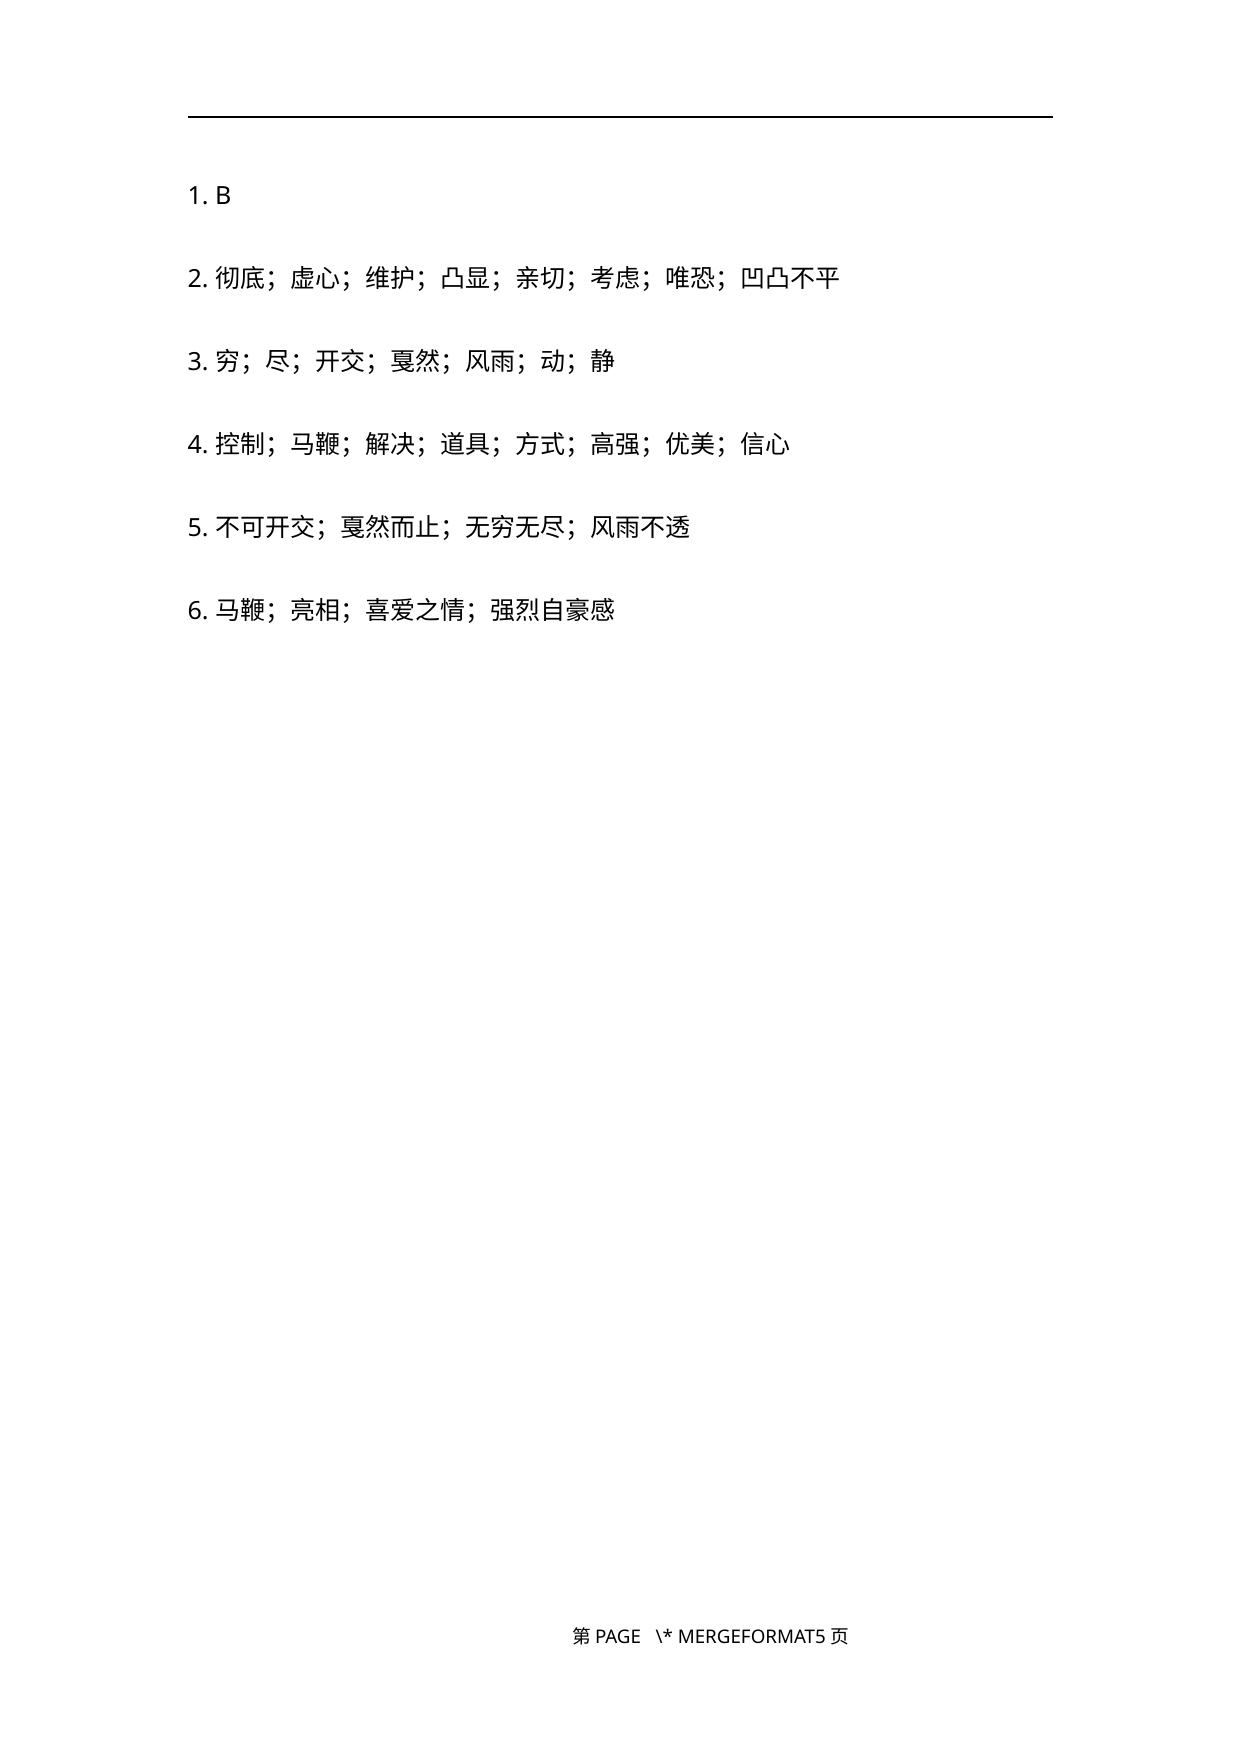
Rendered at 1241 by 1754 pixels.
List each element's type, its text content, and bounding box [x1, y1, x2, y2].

text 2. 彻底；虚心；维护；凸显；亲切；考虑；唯恐；凹凸不平 [187, 244, 1053, 309]
text 5. 不可开交；戛然而止；无穷无尽；风雨不透 [187, 493, 1053, 558]
text 6. 马鞭；亮相；喜爱之情；强烈自豪感 [187, 576, 1053, 641]
text 3. 穷；尽；开交；戛然；风雨；动；静 [187, 327, 1053, 392]
text 4. 控制；马鞭；解决；道具；方式；高强；优美；信心 [187, 410, 1053, 475]
text 1. B [187, 162, 1053, 227]
